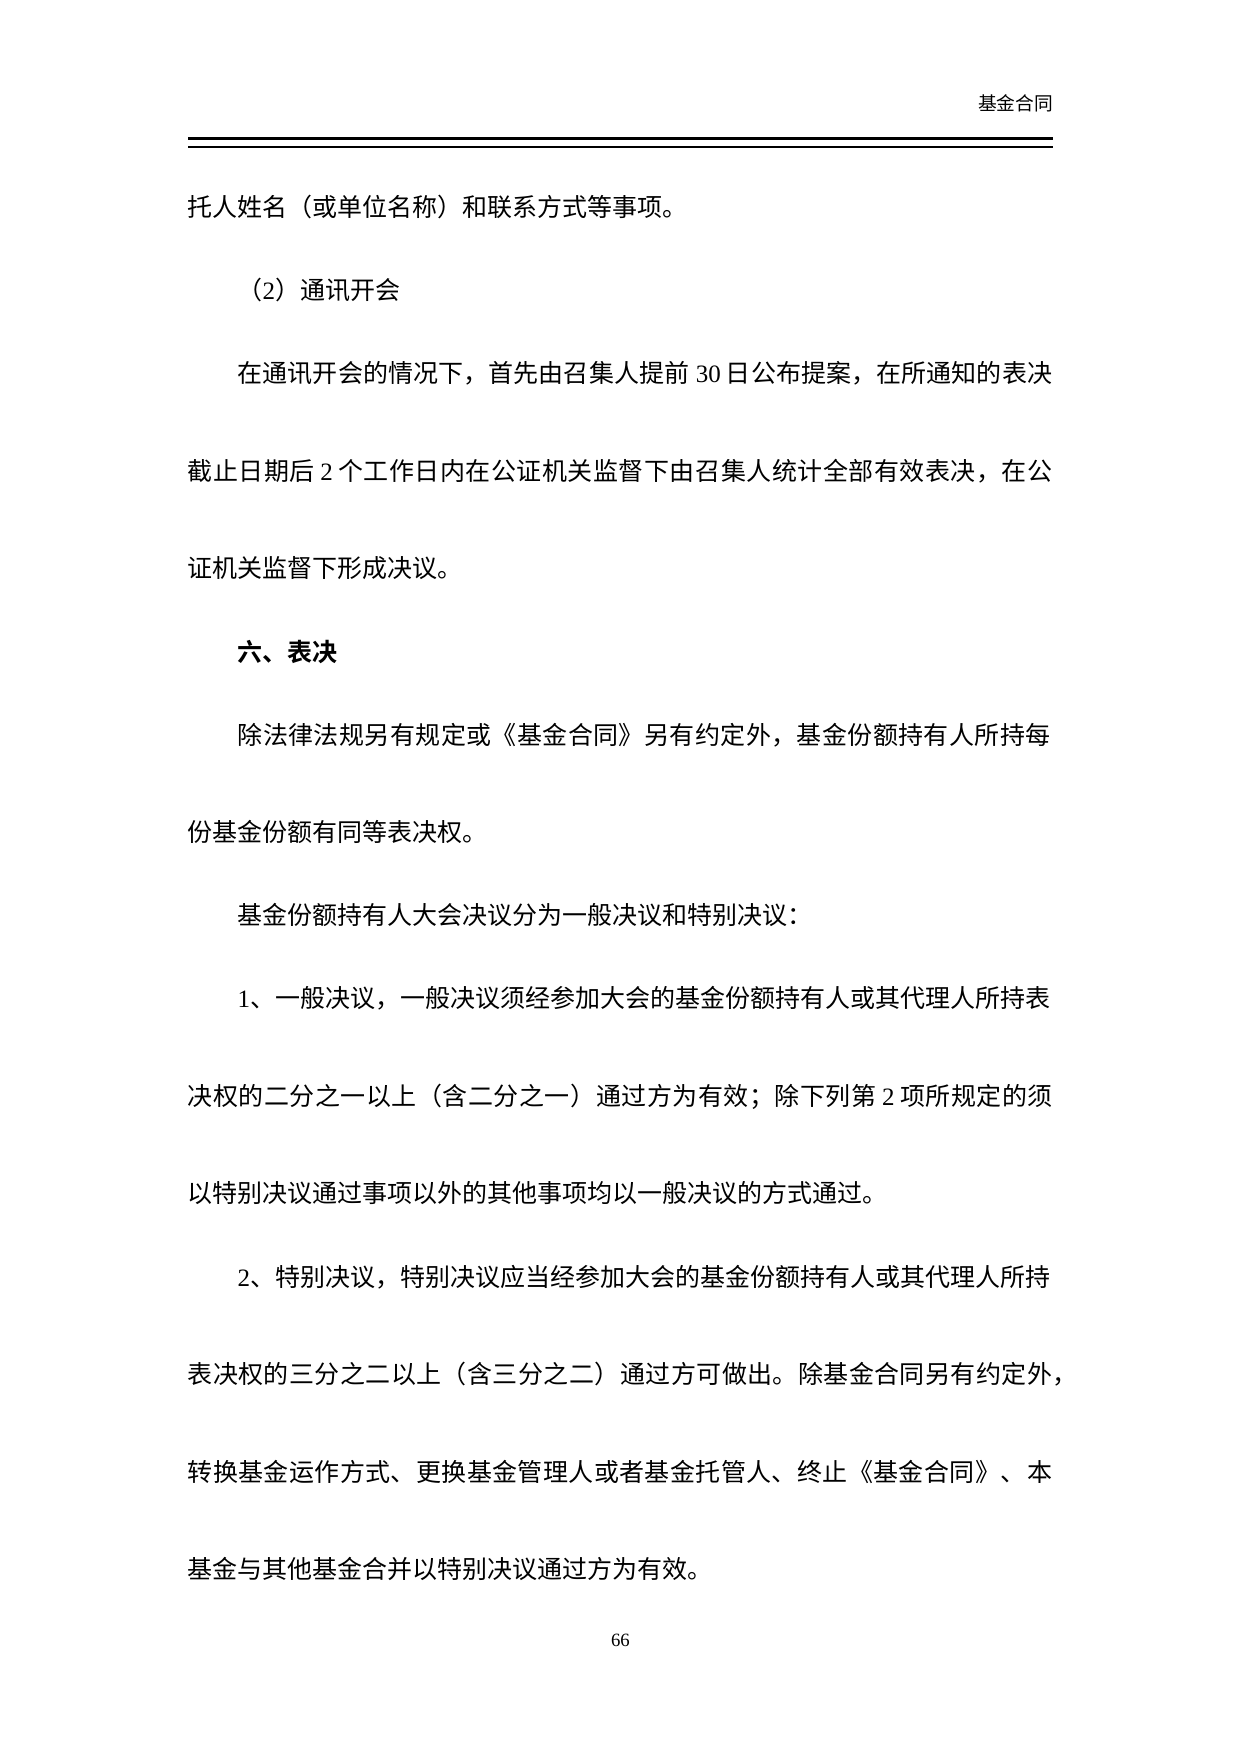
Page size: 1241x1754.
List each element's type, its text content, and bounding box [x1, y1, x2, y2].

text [187, 173, 1053, 238]
text 六、表决 [187, 618, 1053, 683]
text 1、一般决议，一般决议须经参加大会的基金份额持有人或其代理人所持表决权的二分之一以上（含二分之一）通过方为有效；除下列第2项所规定的须以特别决议通过事项以外的其他事项均以一般决议的方式通过。 [187, 964, 1053, 1224]
text （2）通讯开会 [187, 256, 1053, 321]
text 除法律法规另有规定或《基金合同》另有约定外，基金份额持有人所持每份基金份额有同等表决权。 [187, 701, 1053, 863]
text 在通讯开会的情况下，首先由召集人提前30日公布提案，在所通知的表决截止日期后2个工作日内在公证机关监督下由召集人统计全部有效表决，在公证机关监督下形成决议。 [187, 339, 1053, 599]
text 基金份额持有人大会决议分为一般决议和特别决议： [187, 881, 1053, 946]
text 2、特别决议，特别决议应当经参加大会的基金份额持有人或其代理人所持表决权的三分之二以上（含三分之二）通过方可做出。除基金合同另有约定外，转换基金运作方式、更换基金管理人或者基金托管人、终止《基金合同》、本基金与其他基金合并以特别决议通过方为有效。 [187, 1243, 1053, 1600]
